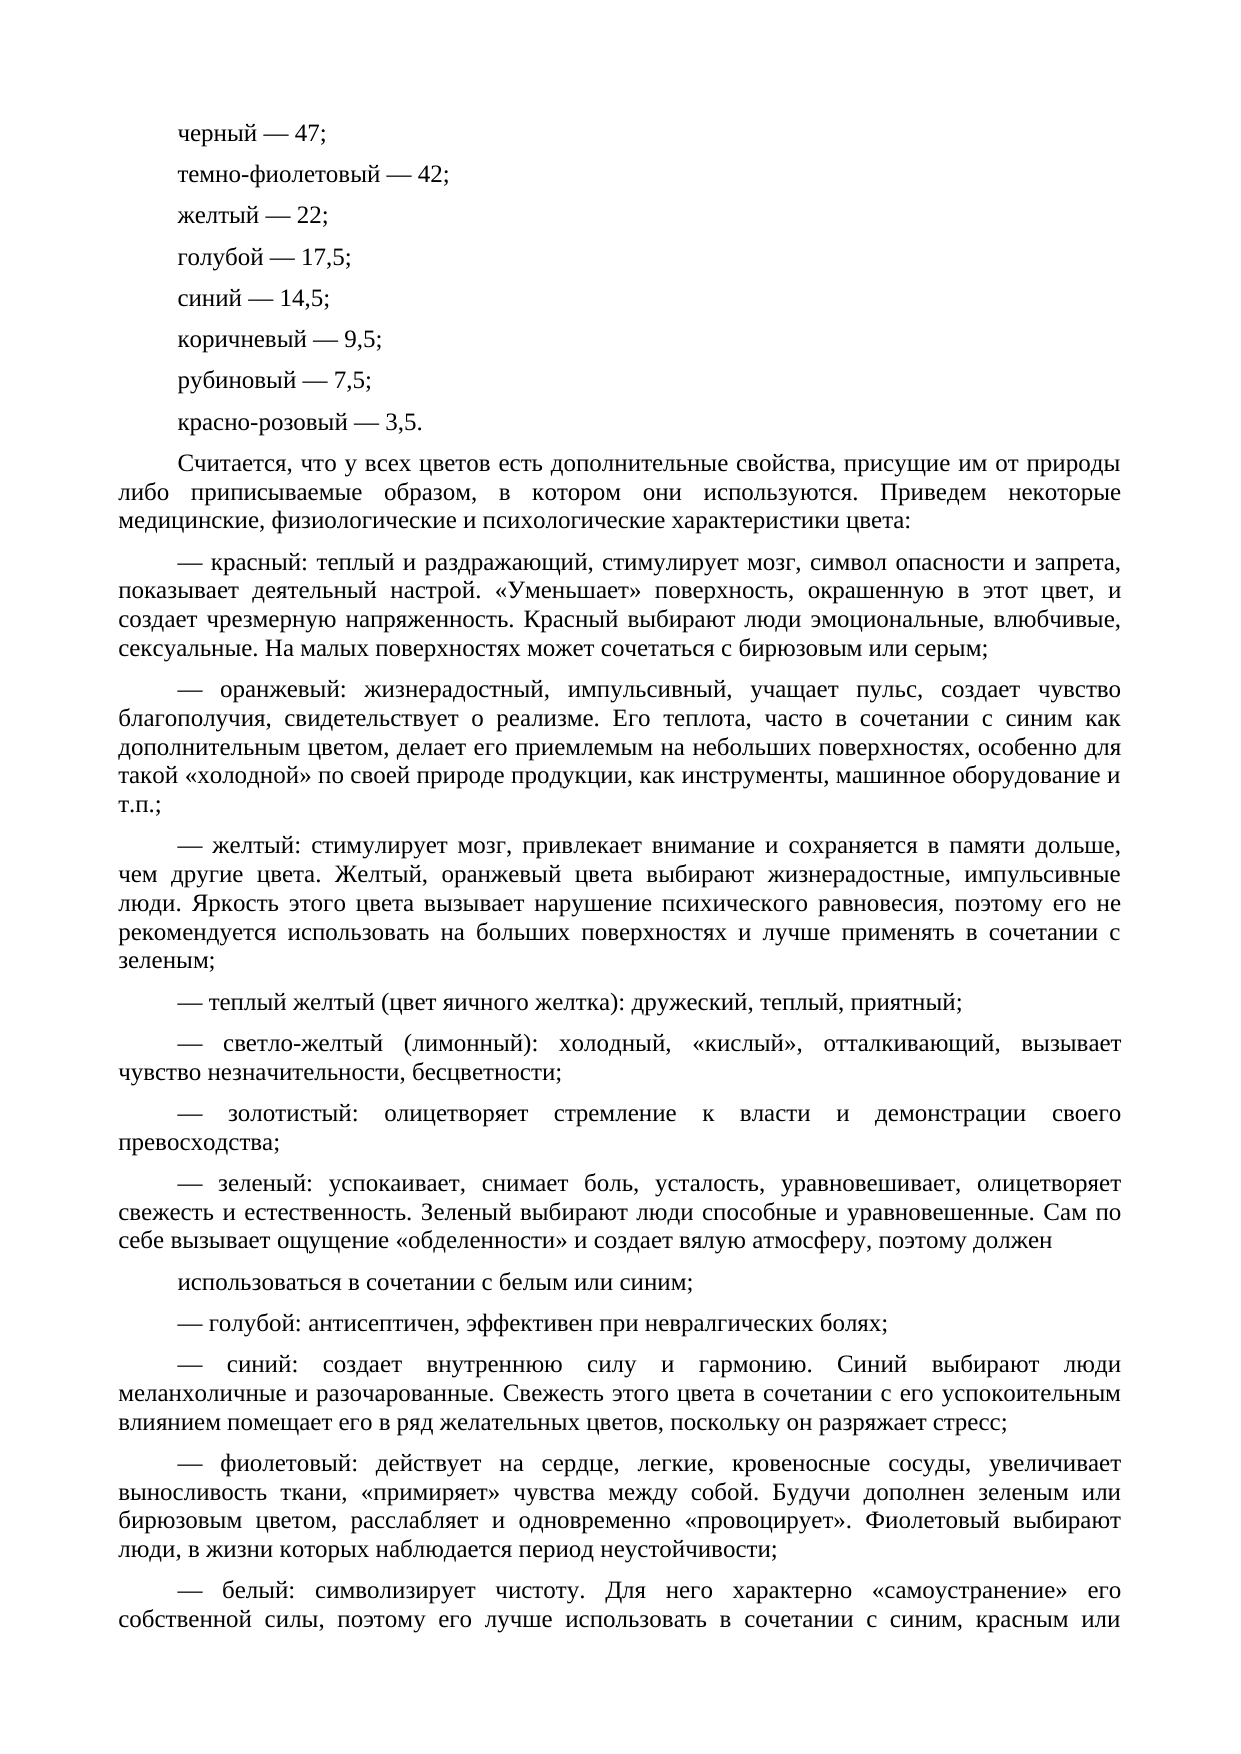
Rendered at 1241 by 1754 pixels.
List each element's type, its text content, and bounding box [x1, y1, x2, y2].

text — красный: теплый и раздражающий, стимулирует мозг, символ опасности и запрета, показывает деятельный настрой. «Уменьшает» поверхность, окрашенную в этот цвет, и создает чрезмерную напряженность. Красный выбирают люди эмоциональные, влюбчивые, сексуальные. На малых поверхностях может сочетаться с бирюзовым или серым; [118, 547, 1122, 662]
text красно-розовый — 3,5. [118, 407, 1122, 436]
text черный — 47; [118, 118, 1122, 147]
text — желтый: стимулирует мозг, привлекает внимание и сохраняется в памяти дольше, чем другие цвета. Желтый, оранжевый цвета выбирают жизнерадостные, импульсивные люди. Яркость этого цвета вызывает нарушение психического равновесия, поэтому его не рекомендуется использовать на больших поверхностях и лучше применять в сочетании с зеленым; [118, 831, 1122, 974]
text голубой — 17,5; [118, 242, 1122, 271]
text — зеленый: успокаивает, снимает боль, усталость, уравновешивает, олицетворяет свежесть и естественность. Зеленый выбирают люди способные и уравновешенные. Сам по себе вызывает ощущение «обделенности» и создает вялую атмосферу, поэтому должен [118, 1168, 1122, 1254]
text коричневый — 9,5; [118, 324, 1122, 353]
text желтый — 22; [118, 201, 1122, 229]
text — золотистый: олицетворяет стремление к власти и демонстрации своего превосходства; [118, 1098, 1122, 1156]
text Считается, что у всех цветов есть дополнительные свойства, присущие им от природы либо приписываемые образом, в котором они используются. Приведем некоторые медицинские, физиологические и психологические характеристики цвета: [118, 448, 1122, 534]
text — светло-желтый (лимонный): холодный, «кислый», отталкивающий, вызывает чувство незначительности, бесцветности; [118, 1028, 1122, 1086]
text — теплый желтый (цвет яичного желтка): дружеский, теплый, приятный; [118, 987, 1122, 1016]
text использоваться в сочетании с белым или синим; [118, 1267, 1122, 1296]
text темно-фиолетовый — 42; [118, 159, 1122, 188]
text — оранжевый: жизнерадостный, импульсивный, учащает пульс, создает чувство благополучия, свидетельствует о реализме. Его теплота, часто в сочетании с синим как дополнительным цветом, делает его приемлемым на небольших поверхностях, особенно для такой «холодной» по своей природе продукции, как инструменты, машинное оборудование и т.п.; [118, 674, 1122, 818]
text — синий: создает внутреннюю силу и гармонию. Синий выбирают люди меланхоличные и разочарованные. Свежесть этого цвета в сочетании с его успокоительным влиянием помещает его в ряд желательных цветов, поскольку он разряжает стресс; [118, 1349, 1122, 1436]
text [118, 1576, 1122, 1633]
text — голубой: антисептичен, эффективен при невралгических болях; [118, 1308, 1122, 1337]
text рубиновый — 7,5; [118, 366, 1122, 394]
text синий — 14,5; [118, 283, 1122, 312]
text — фиолетовый: действует на сердце, легкие, кровеносные сосуды, увеличивает выносливость ткани, «примиряет» чувства между собой. Будучи дополнен зеленым или бирюзовым цветом, расслабляет и одновременно «провоцирует». Фиолетовый выбирают люди, в жизни которых наблюдается период неустойчивости; [118, 1448, 1122, 1563]
